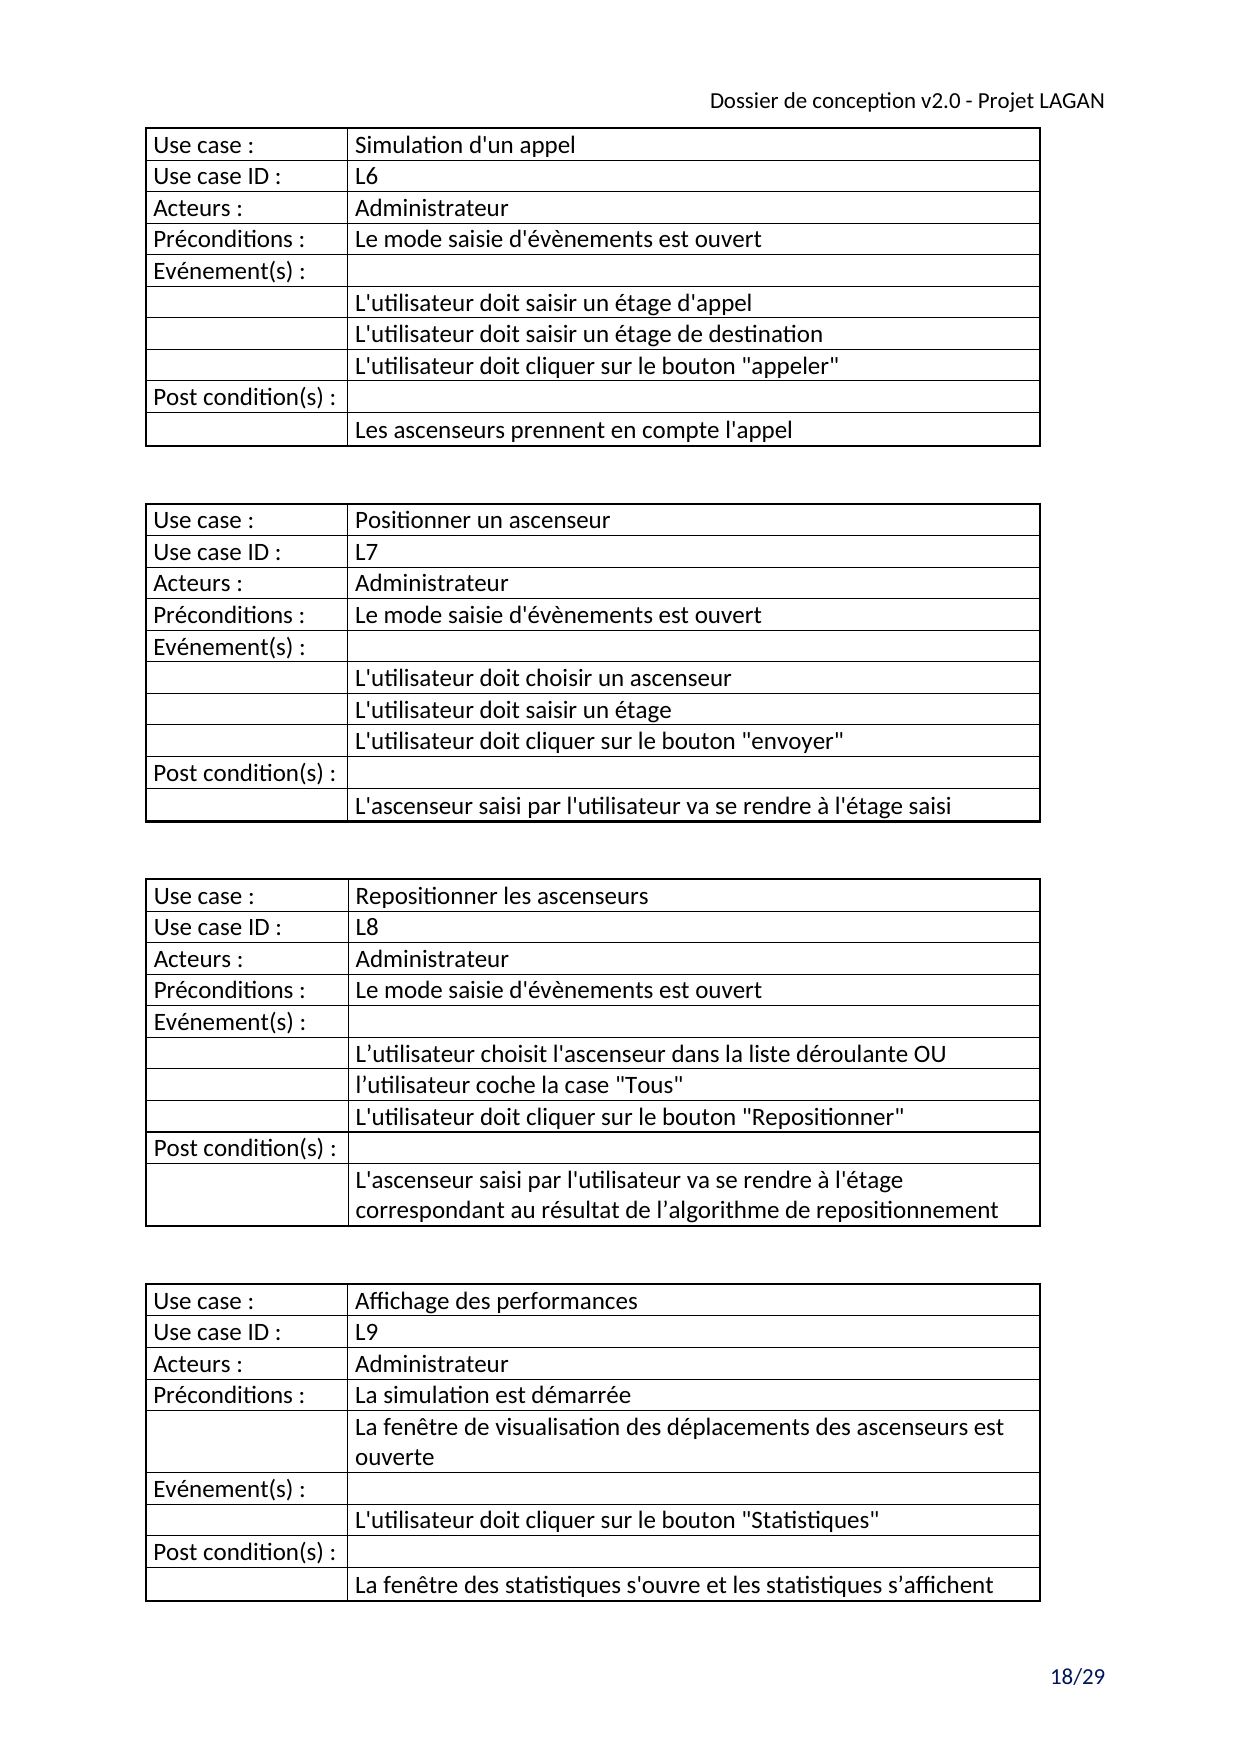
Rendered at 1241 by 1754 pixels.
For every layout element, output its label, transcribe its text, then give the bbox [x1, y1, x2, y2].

table_cell [147, 1505, 347, 1535]
table_cell [147, 287, 347, 317]
table_cell L'utilisateur doit cliquer sur le bouton "appeler" [348, 350, 1039, 380]
table_cell [147, 662, 347, 693]
table_cell Post condition(s) : [147, 757, 347, 787]
table_cell L'utilisateur doit saisir un étage d'appel [348, 287, 1039, 317]
table_cell [147, 1411, 347, 1472]
table_cell Acteurs : [147, 943, 348, 974]
table_header Use case : [147, 880, 348, 911]
table_header Use case : [147, 129, 347, 159]
table_cell [147, 413, 347, 445]
table_cell [147, 1101, 348, 1131]
table_cell Préconditions : [147, 975, 348, 1005]
table_cell L'utilisateur doit cliquer sur le bouton "Repositionner" [349, 1101, 1039, 1131]
table_cell L8 [349, 912, 1039, 942]
table_cell Administrateur [348, 568, 1039, 598]
table_cell [147, 350, 347, 380]
table_cell l’utilisateur coche la case "Tous" [349, 1069, 1039, 1100]
table_cell L'ascenseur saisi par l'utilisateur va se rendre à l'étage correspondant au résultat de l’algorithme de repositionnement [349, 1164, 1039, 1225]
table_cell L7 [348, 536, 1039, 567]
table_cell L'utilisateur doit saisir un étage [348, 694, 1039, 724]
table_cell Administrateur [348, 1348, 1039, 1378]
table_cell Le mode saisie d'évènements est ouvert [348, 224, 1039, 254]
table_cell [348, 1473, 1039, 1504]
table_cell Post condition(s) : [147, 1536, 347, 1567]
table_cell Use case ID : [147, 1316, 347, 1347]
table_cell Préconditions : [147, 224, 347, 254]
table_cell Post condition(s) : [147, 381, 347, 412]
table_cell [349, 1006, 1039, 1037]
table_header Repositionner les ascenseurs [349, 880, 1039, 911]
table_cell Evénement(s) : [147, 1473, 347, 1504]
table_cell L'utilisateur doit saisir un étage de destination [348, 318, 1039, 349]
table_header Simulation d'un appel [348, 129, 1039, 159]
table_cell L'utilisateur doit choisir un ascenseur [348, 662, 1039, 693]
table_cell Le mode saisie d'évènements est ouvert [349, 975, 1039, 1005]
table_cell L'utilisateur doit cliquer sur le bouton "envoyer" [348, 725, 1039, 756]
table_cell [147, 318, 347, 349]
table_cell La fenêtre des statistiques s'ouvre et les statistiques s’affichent [348, 1568, 1039, 1599]
table_cell Evénement(s) : [147, 631, 347, 661]
table_cell Le mode saisie d'évènements est ouvert [348, 599, 1039, 630]
table_cell La simulation est démarrée [348, 1380, 1039, 1410]
table_cell La fenêtre de visualisation des déplacements des ascenseurs est ouverte [348, 1411, 1039, 1472]
table_cell [348, 757, 1039, 787]
table_cell [147, 725, 347, 756]
table_cell L’utilisateur choisit l'ascenseur dans la liste déroulante OU [349, 1038, 1039, 1068]
table_cell [147, 1164, 348, 1225]
table_cell [348, 255, 1039, 286]
table_cell [147, 1038, 348, 1068]
table_header Use case : [147, 505, 347, 535]
table_header Positionner un ascenseur [348, 505, 1039, 535]
table_cell Evénement(s) : [147, 255, 347, 286]
table_cell Administrateur [349, 943, 1039, 974]
table_cell [147, 1069, 348, 1100]
table_cell [348, 631, 1039, 661]
table_cell [348, 381, 1039, 412]
table_cell [349, 1133, 1039, 1163]
table_cell L'ascenseur saisi par l'utilisateur va se rendre à l'étage saisi [348, 789, 1039, 820]
table_cell Les ascenseurs prennent en compte l'appel [348, 413, 1039, 445]
table_cell Acteurs : [147, 568, 347, 598]
table_cell L6 [348, 161, 1039, 191]
table_cell Use case ID : [147, 912, 348, 942]
table_cell Use case ID : [147, 536, 347, 567]
table_cell [348, 1536, 1039, 1567]
table_cell L9 [348, 1316, 1039, 1347]
table_cell Préconditions : [147, 599, 347, 630]
table_cell Acteurs : [147, 1348, 347, 1378]
table_cell L'utilisateur doit cliquer sur le bouton "Statistiques" [348, 1505, 1039, 1535]
table_cell Acteurs : [147, 192, 347, 223]
table_cell [147, 1568, 347, 1599]
table_cell Administrateur [348, 192, 1039, 223]
table_cell Préconditions : [147, 1380, 347, 1410]
table_cell Use case ID : [147, 161, 347, 191]
table_header Use case : [147, 1285, 347, 1315]
table_header Affichage des performances [348, 1285, 1039, 1315]
table_cell Post condition(s) : [147, 1133, 348, 1163]
table_cell Evénement(s) : [147, 1006, 348, 1037]
table_cell [147, 789, 347, 820]
table_cell [147, 694, 347, 724]
